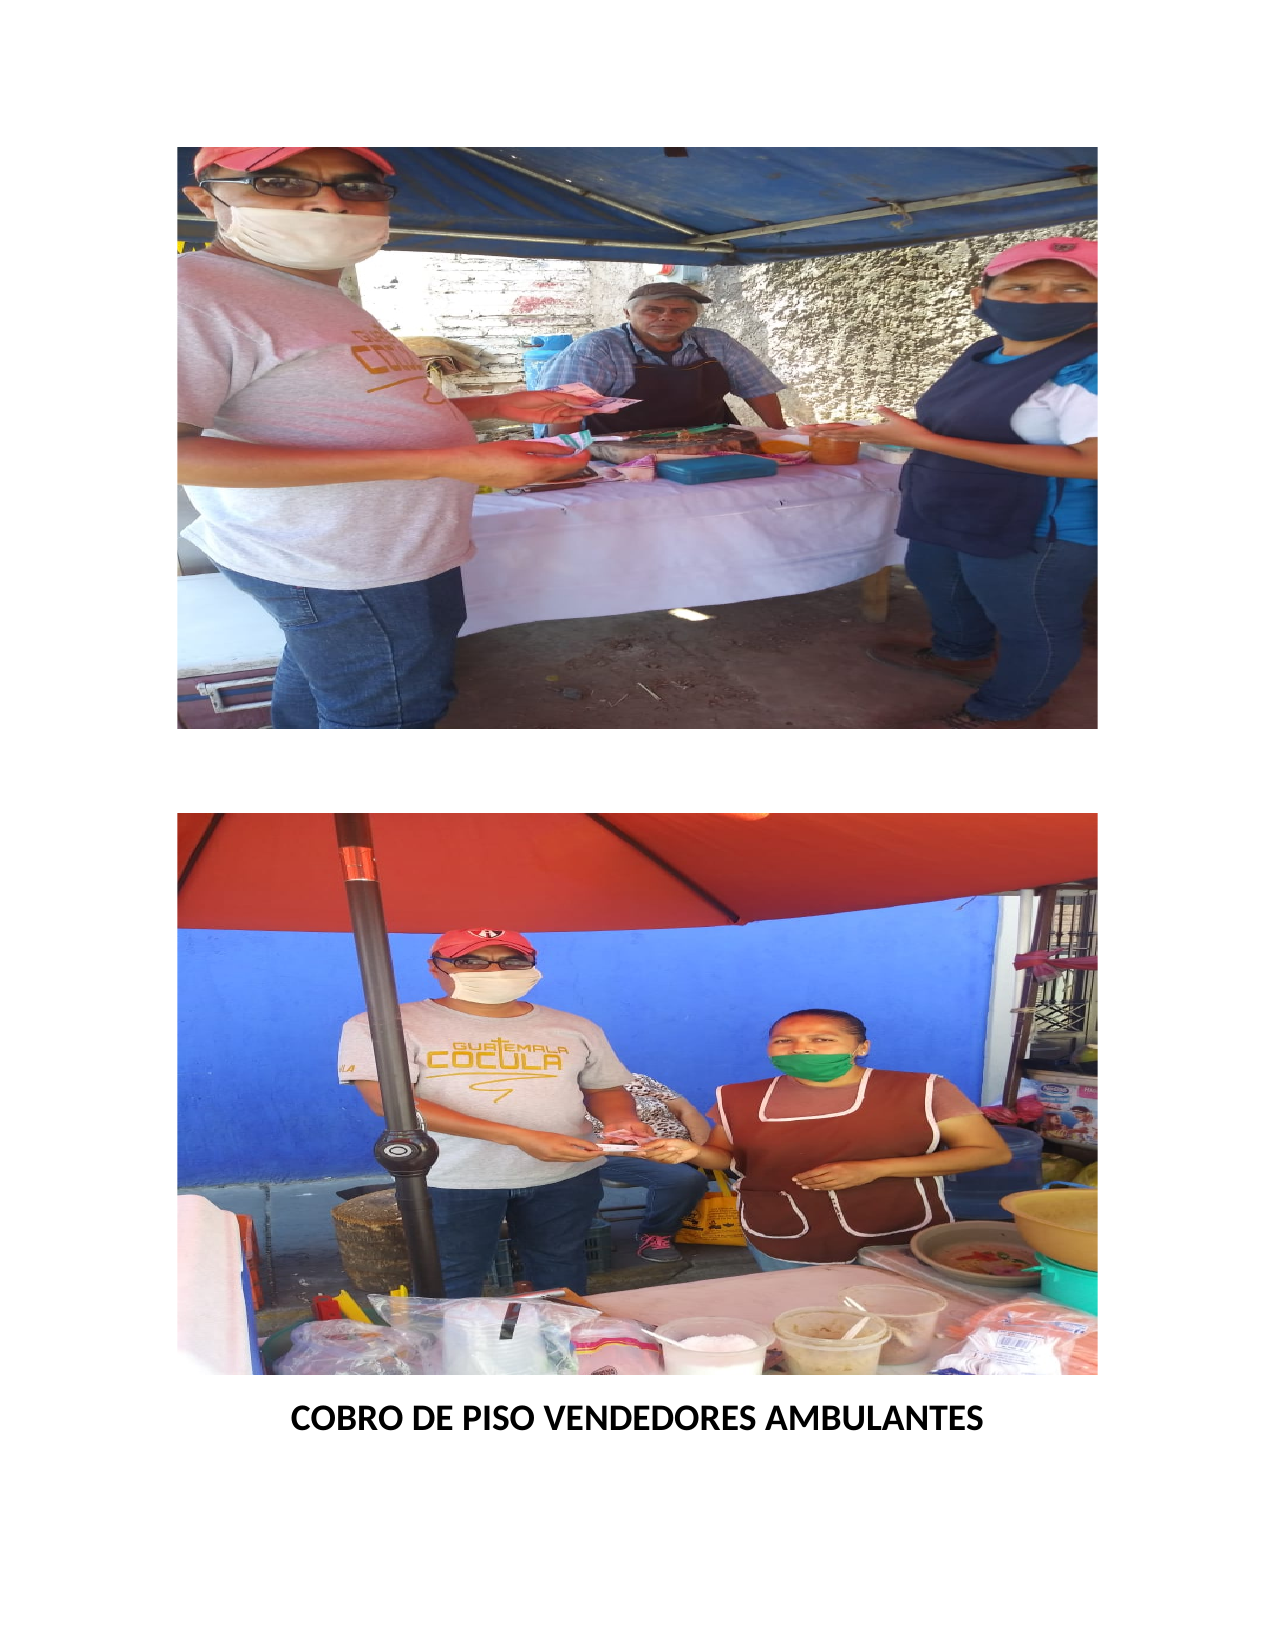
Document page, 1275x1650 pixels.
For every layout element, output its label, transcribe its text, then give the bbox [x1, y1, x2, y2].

picture [177, 813, 1098, 1375]
text COBRO DE PISO VENDEDORES AMBULANTES [177, 1394, 1098, 1439]
picture [177, 147, 1098, 729]
